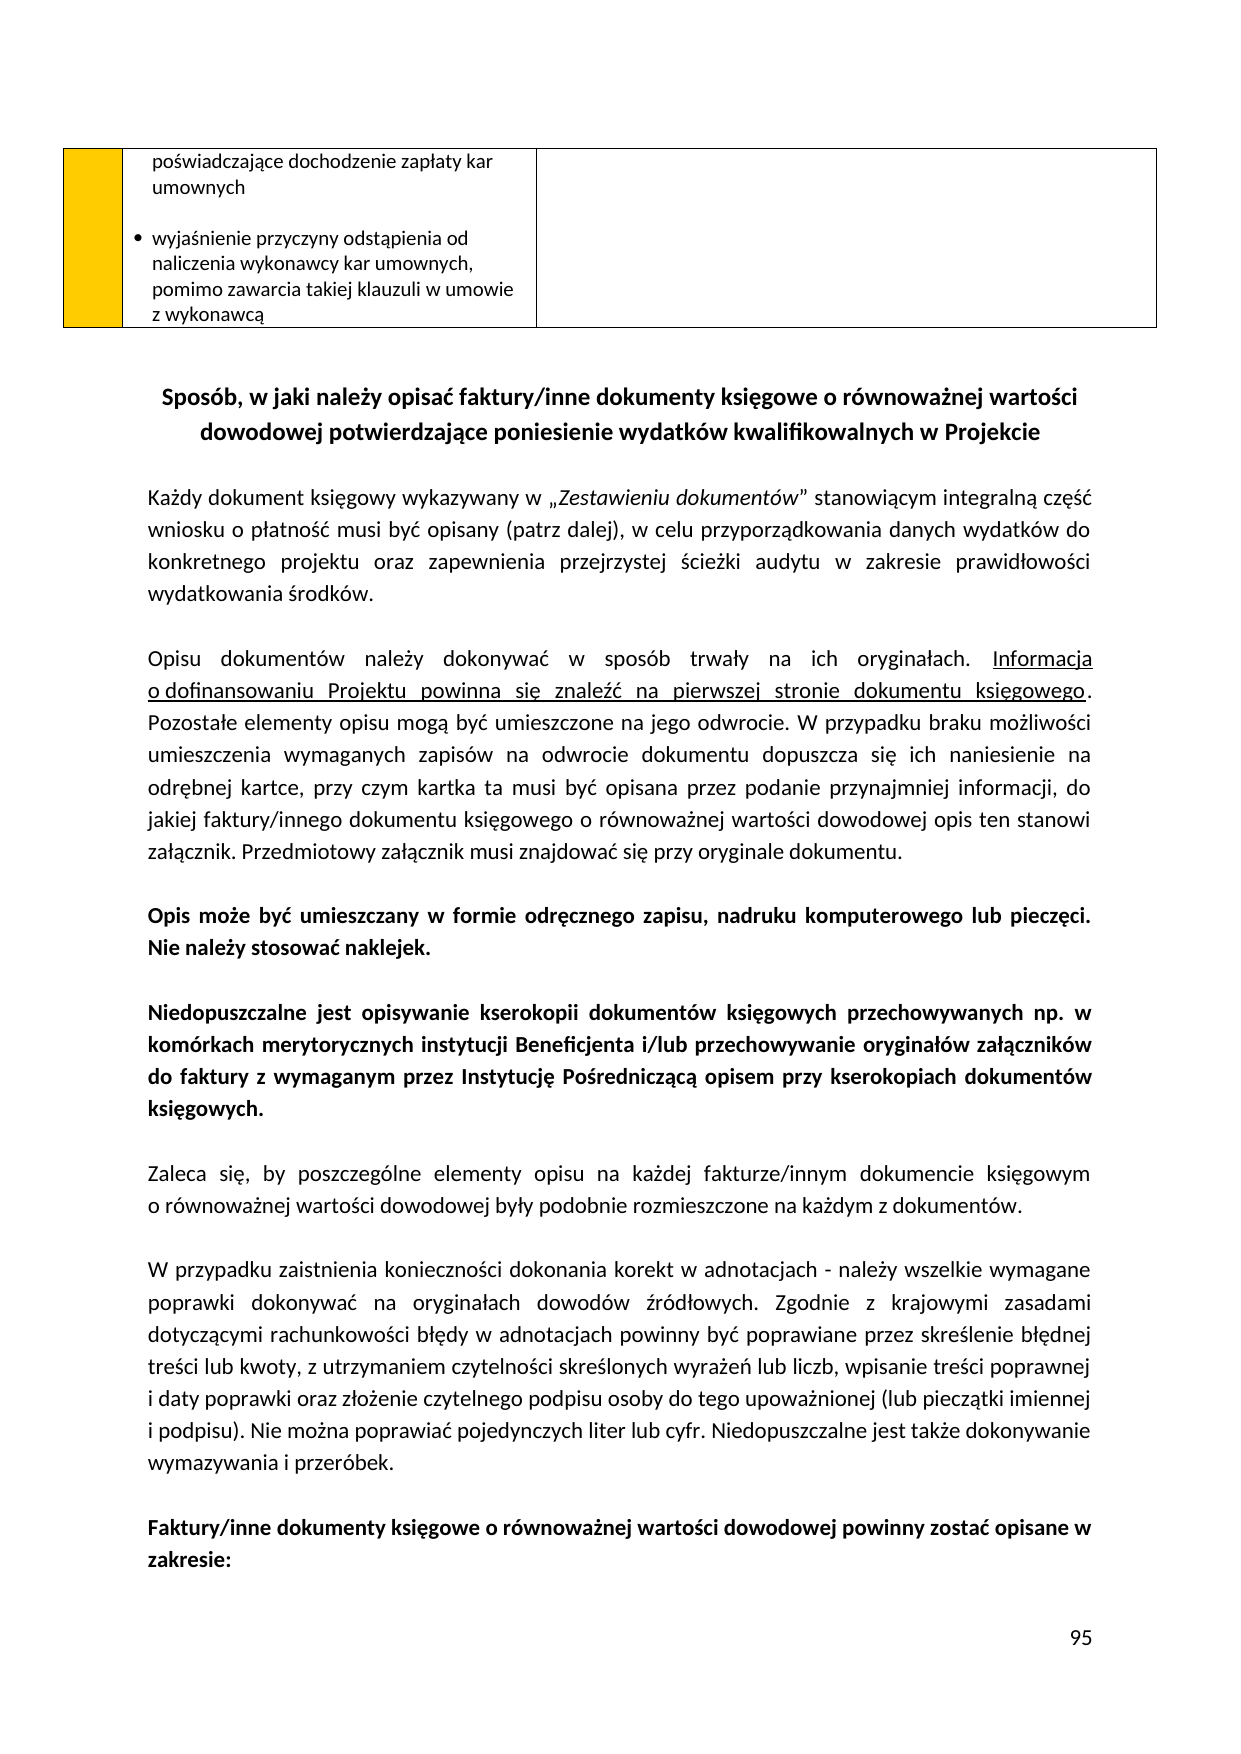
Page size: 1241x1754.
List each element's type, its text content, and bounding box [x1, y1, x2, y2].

table_cell [64, 149, 122, 327]
text Faktury/inne dokumenty księgowe o równoważnej wartości dowodowej powinny zostać opisane w zakresie: [148, 1513, 1092, 1573]
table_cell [537, 149, 1156, 327]
text Opisu dokumentów należy dokonywać w sposób trwały na ich oryginałach. Informacja o dofinansowaniu Projektu powinna się znaleźć na pierwszej stronie dokumentu księgowego. Pozostałe elementy opisu mogą być umieszczone na jego odwrocie. W przypadku braku możliwości umieszczenia wymaganych zapisów na odwrocie dokumentu dopuszcza się ich naniesienie na odrębnej kartce, przy czym kartka ta musi być opisana przez podanie przynajmniej informacji, do jakiej faktury/innego dokumentu księgowego o równoważnej wartości dowodowej opis ten stanowi załącznik. Przedmiotowy załącznik musi znajdować się przy oryginale dokumentu. [148, 644, 1092, 865]
text Sposób, w jaki należy opisać faktury/inne dokumenty księgowe o równoważnej wartości dowodowej potwierdzające poniesienie wydatków kwalifikowalnych w Projekcie [148, 381, 1092, 446]
text Opis może być umieszczany w formie odręcznego zapisu, nadruku komputerowego lub pieczęci. Nie należy stosować naklejek. [148, 901, 1092, 962]
text Każdy dokument księgowy wykazywany w „Zestawieniu dokumentów” stanowiącym integralną część wniosku o płatność musi być opisany (patrz dalej), w celu przyporządkowania danych wydatków do konkretnego projektu oraz zapewnienia przejrzystej ścieżki audytu w zakresie prawidłowości wydatkowania środków. [148, 483, 1092, 607]
text W przypadku zaistnienia konieczności dokonania korekt w adnotacjach - należy wszelkie wymagane poprawki dokonywać na oryginałach dowodów źródłowych. Zgodnie z krajowymi zasadami dotyczącymi rachunkowości błędy w adnotacjach powinny być poprawiane przez skreślenie błędnej treści lub kwoty, z utrzymaniem czytelności skreślonych wyrażeń lub liczb, wpisanie treści poprawnej i daty poprawki oraz złożenie czytelnego podpisu osoby do tego upoważnionej (lub pieczątki imiennej i podpisu). Nie można poprawiać pojedynczych liter lub cyfr. Niedopuszczalne jest także dokonywanie wymazywania i przeróbek. [148, 1255, 1092, 1477]
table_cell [123, 149, 536, 327]
text Niedopuszczalne jest opisywanie kserokopii dokumentów księgowych przechowywanych np. w komórkach merytorycznych instytucji Beneficjenta i/lub przechowywanie oryginałów załączników do faktury z wymaganym przez Instytucję Pośredniczącą opisem przy kserokopiach dokumentów księgowych. [148, 998, 1092, 1122]
text Zaleca się, by poszczególne elementy opisu na każdej fakturze/innym dokumencie księgowym o równoważnej wartości dowodowej były podobnie rozmieszczone na każdym z dokumentów. [148, 1159, 1092, 1219]
